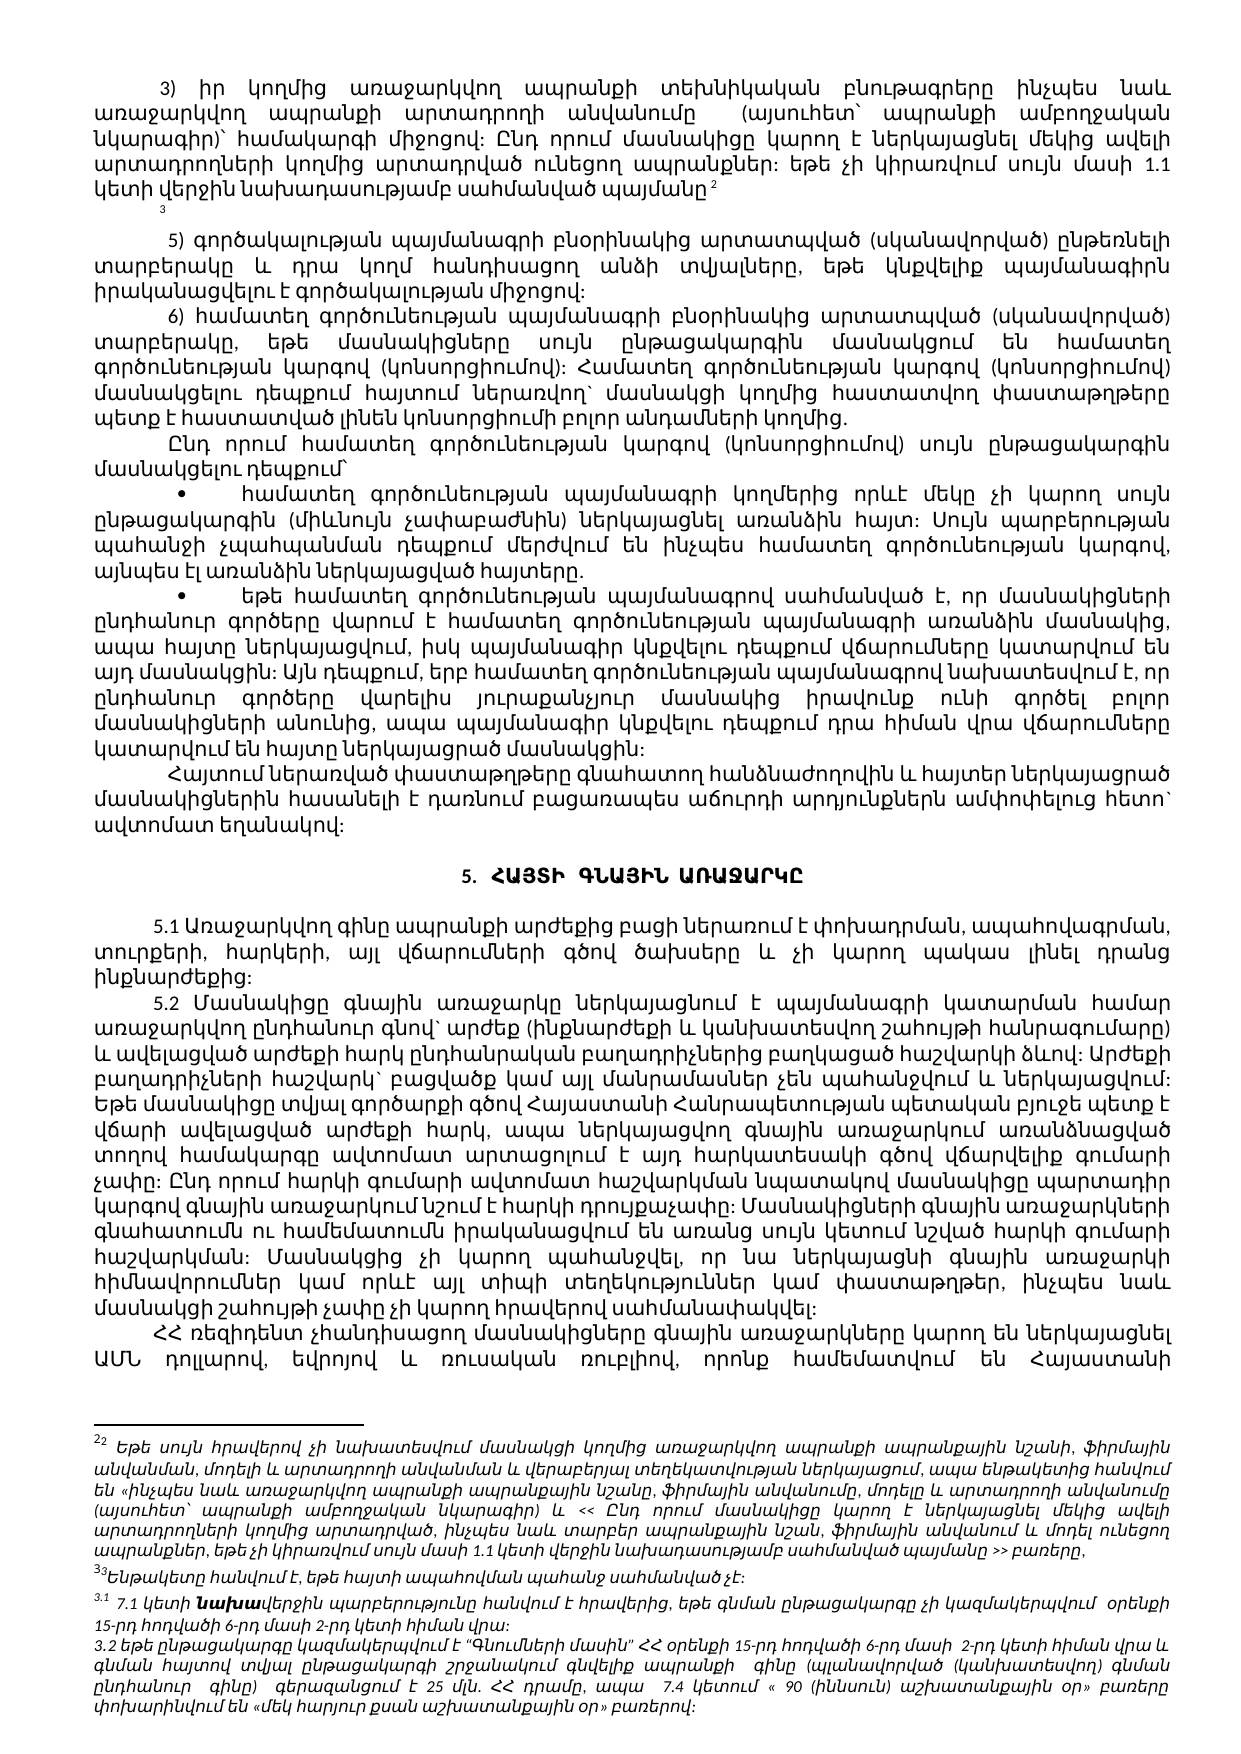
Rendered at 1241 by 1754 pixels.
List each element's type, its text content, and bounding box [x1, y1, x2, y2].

text 6) համատեղ գործունեության պայմանագրի բնօրինակից արտատպված (սկանավորված) տարբերակը, եթե մասնակիցները սույն ընթացակարգին մասնակցում են համատեղ գործունեության կարգով (կոնսորցիումով): Համատեղ գործունեության կարգով (կոնսորցիումով) մասնակցելու դեպքում հայտում ներառվող` մասնակցի կողմից հաստատվող փաստաթղթերը պետք է հաստատված լինեն կոնսորցիումի բոլոր անդամների կողմից. [94, 304, 1171, 431]
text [94, 1320, 1171, 1371]
text 5.2 Մասնակիցը գնային առաջարկը ներկայացնում է պայմանագրի կատարման համար առաջարկվող ընդհանուր գնով` արժեք (ինքնարժեքի և կանխատեսվող շահույթի հանրագումարը) և ավելացված արժեքի հարկ ընդհանրական բաղադրիչներից բաղկացած հաշվարկի ձևով: Արժեքի բաղադրիչների հաշվարկ` բացվածք կամ այլ մանրամասներ չեն պահանջվում և ներկայացվում: Եթե մասնակիցը տվյալ գործարքի գծով Հայաստանի Հանրապետության պետական բյուջե պետք է վճարի ավելացված արժեքի հարկ, ապա ներկայացվող գնային առաջարկում առանձնացված տողով համակարգը ավտոմատ արտացոլում է այդ հարկատեսակի գծով վճարվելիք գումարի չափը: Ընդ որում հարկի գումարի ավտոմատ հաշվարկման նպատակով մասնակիցը պարտադիր կարգով գնային առաջարկում նշում է հարկի դրույքաչափը: Մասնակիցների գնային առաջարկների գնահատումն ու համեմատումն իրականացվում են առանց սույն կետում նշված հարկի գումարի հաշվարկման: Մասնակցից չի կարող պահանջվել, որ նա ներկայացնի գնային առաջարկի հիմնավորումներ կամ որևէ այլ տիպի տեղեկություններ կամ փաստաթղթեր, ինչպես նաև մասնակցի շահույթի չափը չի կարող հրավերով սահմանափակվել: [94, 990, 1171, 1320]
text Ընդ որում համատեղ գործունեության կարգով (կոնսորցիումով) սույն ընթացակարգին մասնակցելու դեպքում՝ [94, 431, 1171, 482]
text 5.1 Առաջարկվող գինը ապրանքի արժեքից բացի ներառում է փոխադրման, ապահովագրման, տուրքերի, հարկերի, այլ վճարումների գծով ծախսերը և չի կարող պակաս լինել դրանց ինքնարժեքից: [94, 914, 1171, 990]
text 5. ՀԱՅՏԻ ԳՆԱՅԻՆ ԱՌԱՋԱՐԿԸ [94, 863, 1171, 888]
text 5) գործակալության պայմանագրի բնօրինակից արտատպված (սկանավորված) ընթեռնելի տարբերակը և դրա կողմ հանդիսացող անձի տվյալները, եթե կնքվելիք պայմանագիրն իրականացվելու է գործակալության միջոցով: [94, 227, 1171, 304]
list համատեղ գործունեության պայմանագրի կողմերից որևէ մեկը չի կարող սույն ընթացակարգին (միևնույն չափաբաժնին) ներկայացնել առանձին հայտ: Սույն պարբերության պահանջի չպահպանման դեպքում մերժվում են ինչպես համատեղ գործունեության կարգով, այնպես էլ առանձին ներկայացված հայտերը. [94, 482, 1171, 583]
list եթե համատեղ գործունեության պայմանագրով սահմանված է, որ մասնակիցների ընդհանուր գործերը վարում է համատեղ գործունեության պայմանագրի առանձին մասնակից, ապա հայտը ներկայացվում, իսկ պայմանագիր կնքվելու դեպքում վճարումները կատարվում են այդ մասնակցին: Այն դեպքում, երբ համատեղ գործունեության պայմանագրով նախատեսվում է, որ ընդհանուր գործերը վարելիս յուրաքանչյուր մասնակից իրավունք ունի գործել բոլոր մասնակիցների անունից, ապա պայմանագիր կնքվելու դեպքում դրա հիման վրա վճարումները կատարվում են հայտը ներկայացրած մասնակցին: [94, 583, 1171, 761]
text 3) իր կողմից առաջարկվող ապրանքի տեխնիկական բնութագրերը ինչպես նաև առաջարկվող ապրանքի արտադրողի անվանումը (այսուհետ՝ ապրանքի ամբողջական նկարագիր)՝ համակարգի միջոցով: Ընդ որում մասնակիցը կարող է ներկայացնել մեկից ավելի արտադրողների կողմից արտադրված ունեցող ապրանքներ: եթե չի կիրառվում սույն մասի 1.1 կետի վերջին նախադասությամբ սահմանված պայմանը 2 [94, 75, 1171, 202]
text 3 [94, 202, 1171, 227]
text Հայտում ներառված փաստաթղթերը գնահատող հանձնաժողովին և հայտեր ներկայացրած մասնակիցներին հասանելի է դառնում բացառապես աճուրդի արդյունքներն ամփոփելուց հետո` ավտոմատ եղանակով: [94, 761, 1171, 837]
